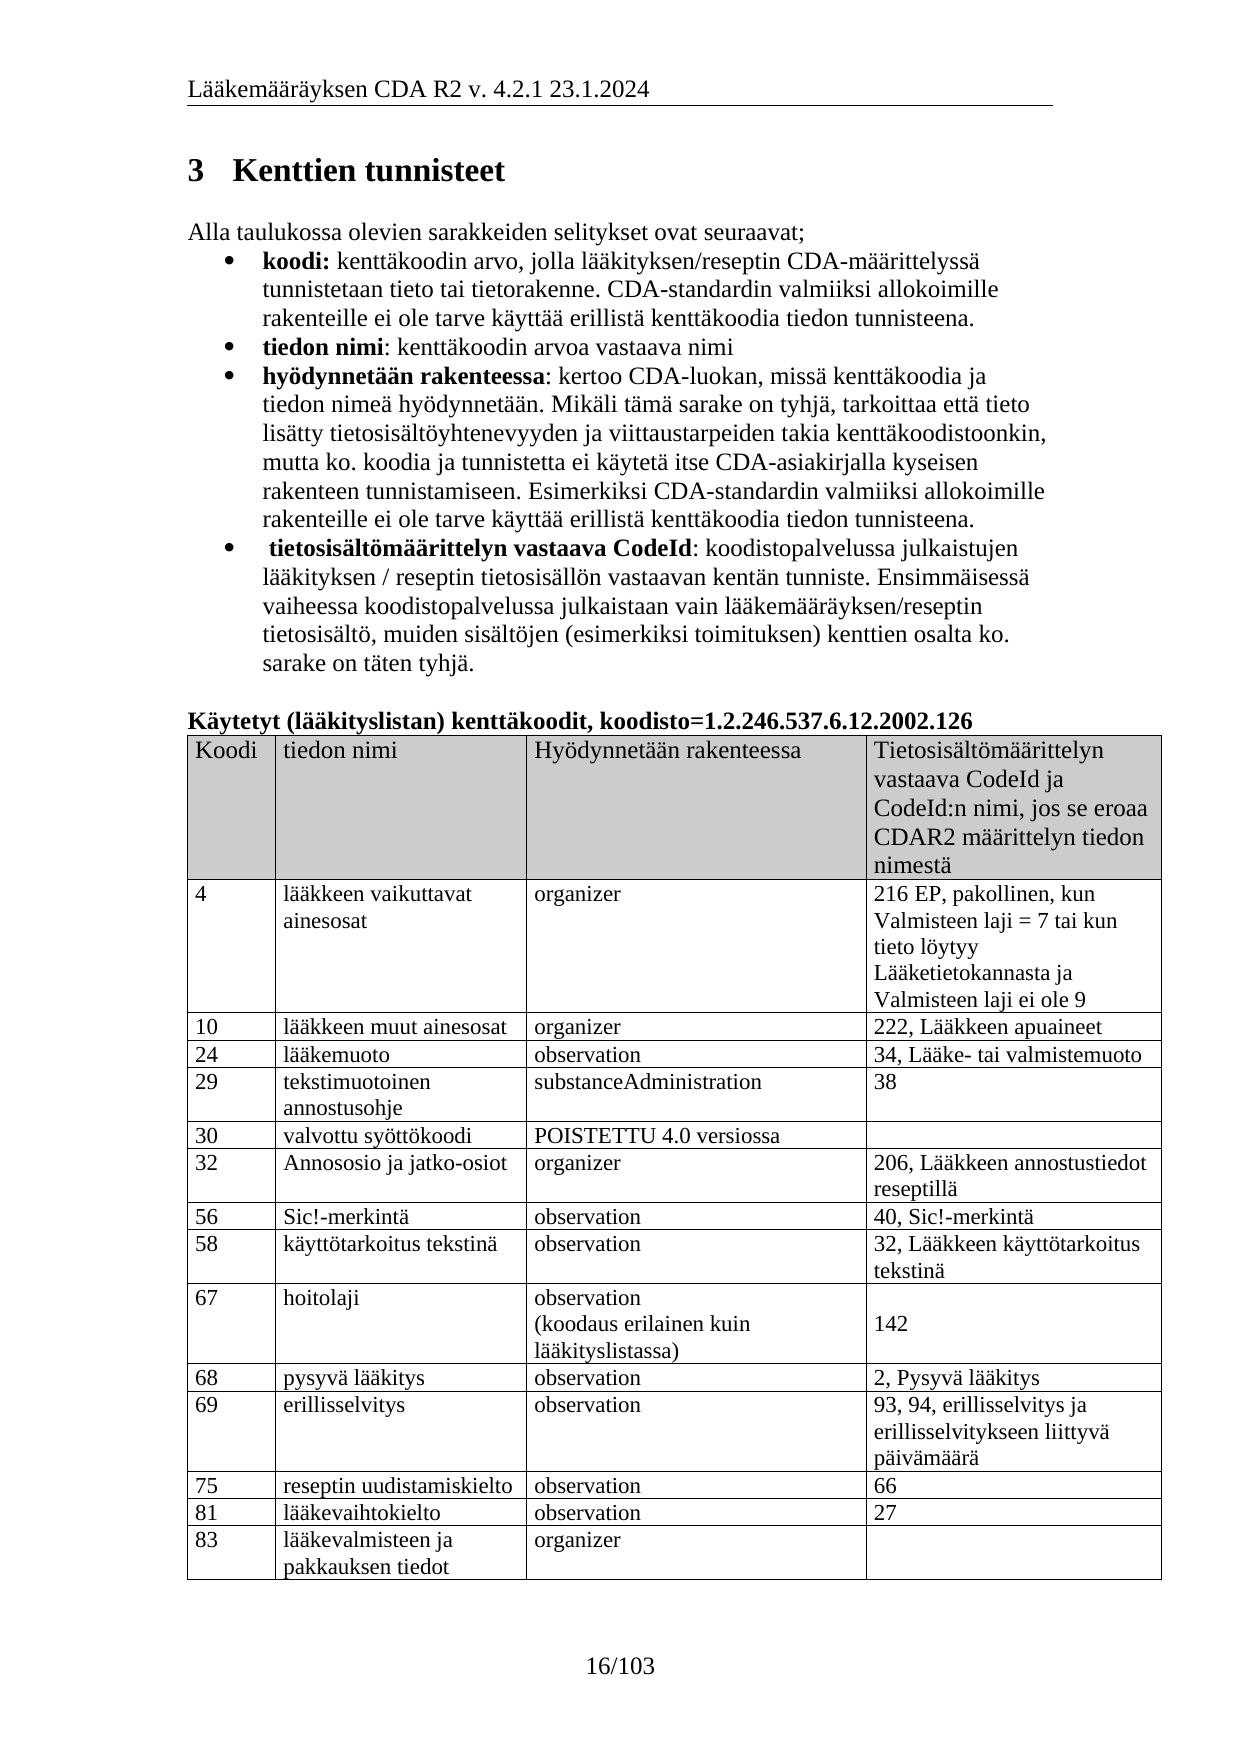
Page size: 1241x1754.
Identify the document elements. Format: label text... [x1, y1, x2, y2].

table_cell lääkkeen muut ainesosat [276, 1013, 526, 1039]
table_cell 93, 94, erillisselvitys ja erillisselvitykseen liittyvä päivämäärä [867, 1392, 1161, 1471]
table_cell organizer [527, 1013, 866, 1039]
table_cell [867, 1526, 1161, 1579]
list tietosisältömäärittelyn vastaava CodeId: koodistopalvelussa julkaistujen lääkityksen / reseptin tietosisällön vastaavan kentän tunniste. Ensimmäisessä vaiheessa koodistopalvelussa julkaistaan vain lääkemääräyksen/reseptin tietosisältö, muiden sisältöjen (esimerkiksi toimituksen) kenttien osalta ko. sarake on täten tyhjä. [225, 533, 1053, 677]
table_header Tietosisältömäärittelyn vastaava CodeId ja CodeId:n nimi, jos se eroaa CDAR2 määrittelyn tiedon nimestä [867, 736, 1161, 879]
table_cell organizer [527, 880, 866, 1012]
table_cell POISTETTU 4.0 versiossa [527, 1122, 866, 1148]
table_cell 56 [188, 1203, 275, 1229]
table_cell 40, Sic!-merkintä [867, 1203, 1161, 1229]
table_cell 142 [867, 1284, 1161, 1363]
table_cell 32 [188, 1149, 275, 1202]
table_cell 66 [867, 1472, 1161, 1498]
table_cell observation [527, 1203, 866, 1229]
table_cell valvottu syöttökoodi [276, 1122, 526, 1148]
table_cell 30 [188, 1122, 275, 1148]
table_header Koodi [188, 736, 275, 879]
table_cell 69 [188, 1392, 275, 1471]
table_cell 2, Pysyvä lääkitys [867, 1364, 1161, 1391]
table_cell observation [527, 1230, 866, 1283]
table_cell substanceAdministration [527, 1068, 866, 1121]
table_cell 27 [867, 1499, 1161, 1525]
list koodi: kenttäkoodin arvo, jolla lääkityksen/reseptin CDA-määrittelyssä tunnistetaan tieto tai tietorakenne. CDA-standardin valmiiksi allokoimille rakenteille ei ole tarve käyttää erillistä kenttäkoodia tiedon tunnisteena. [225, 246, 1053, 332]
table_cell 32, Lääkkeen käyttötarkoitus tekstinä [867, 1230, 1161, 1283]
table_cell 68 [188, 1364, 275, 1391]
table_cell lääkkeen vaikuttavat ainesosat [276, 880, 526, 1012]
list tiedon nimi: kenttäkoodin arvoa vastaava nimi [225, 332, 1053, 361]
text Käytetyt (lääkityslistan) kenttäkoodit, koodisto=1.2.246.537.6.12.2002.126 [187, 706, 1053, 734]
table_cell erillisselvitys [276, 1392, 526, 1471]
table_cell 38 [867, 1068, 1161, 1121]
table_cell hoitolaji [276, 1284, 526, 1363]
table_cell observation (koodaus erilainen kuin lääkityslistassa) [527, 1284, 866, 1363]
table_cell organizer [527, 1149, 866, 1202]
table_cell observation [527, 1041, 866, 1067]
table_cell tekstimuotoinen annostusohje [276, 1068, 526, 1121]
table_cell 83 [188, 1526, 275, 1579]
subtitle Kenttien tunnisteet [187, 150, 1053, 188]
table_cell 24 [188, 1041, 275, 1067]
table_cell 58 [188, 1230, 275, 1283]
table_cell reseptin uudistamiskielto [276, 1472, 526, 1498]
table_cell lääkevalmisteen ja pakkauksen tiedot [276, 1526, 526, 1579]
text Alla taulukossa olevien sarakkeiden selitykset ovat seuraavat; [187, 217, 1053, 246]
table_cell 34 , Lääke- tai valmistemuoto [867, 1041, 1161, 1067]
table_cell 216 EP, pakollinen, kun Valmisteen laji = 7 tai kun tieto löytyy Lääketietokannasta ja Valmisteen laji ei ole 9 [867, 880, 1161, 1012]
table_cell Sic!-merkintä [276, 1203, 526, 1229]
table_cell 10 [188, 1013, 275, 1039]
table_cell 4 [188, 880, 275, 1012]
table_cell lääkemuoto [276, 1041, 526, 1067]
table_cell lääkevaihtokielto [276, 1499, 526, 1525]
table_cell organizer [527, 1526, 866, 1579]
table_cell observation [527, 1364, 866, 1391]
table_cell 81 [188, 1499, 275, 1525]
table_cell 67 [188, 1284, 275, 1363]
table_cell observation [527, 1472, 866, 1498]
table_cell pysyvä lääkitys [276, 1364, 526, 1391]
table_cell 206, Lääkkeen annostustiedot reseptillä [867, 1149, 1161, 1202]
table_cell 29 [188, 1068, 275, 1121]
table_cell 75 [188, 1472, 275, 1498]
list hyödynnetään rakenteessa: kertoo CDA-luokan, missä kenttäkoodia ja tiedon nimeä hyödynnetään. Mikäli tämä sarake on tyhjä, tarkoittaa että tieto lisätty tietosisältöyhtenevyyden ja viittaustarpeiden takia kenttäkoodistoonkin, mutta ko. koodia ja tunnistetta ei käytetä itse CDA-asiakirjalla kyseisen rakenteen tunnistamiseen. Esimerkiksi CDA-standardin valmiiksi allokoimille rakenteille ei ole tarve käyttää erillistä kenttäkoodia tiedon tunnisteena. [225, 361, 1053, 533]
table_cell [867, 1122, 1161, 1148]
table_cell 222, Lääkkeen apuaineet [867, 1013, 1161, 1039]
table_cell Annososio ja jatko-osiot [276, 1149, 526, 1202]
table_cell observation [527, 1499, 866, 1525]
table_header tiedon nimi [276, 736, 526, 879]
table_cell observation [527, 1392, 866, 1471]
table_header Hyödynnetään rakenteessa [527, 736, 866, 879]
table_cell käyttötarkoitus tekstinä [276, 1230, 526, 1283]
